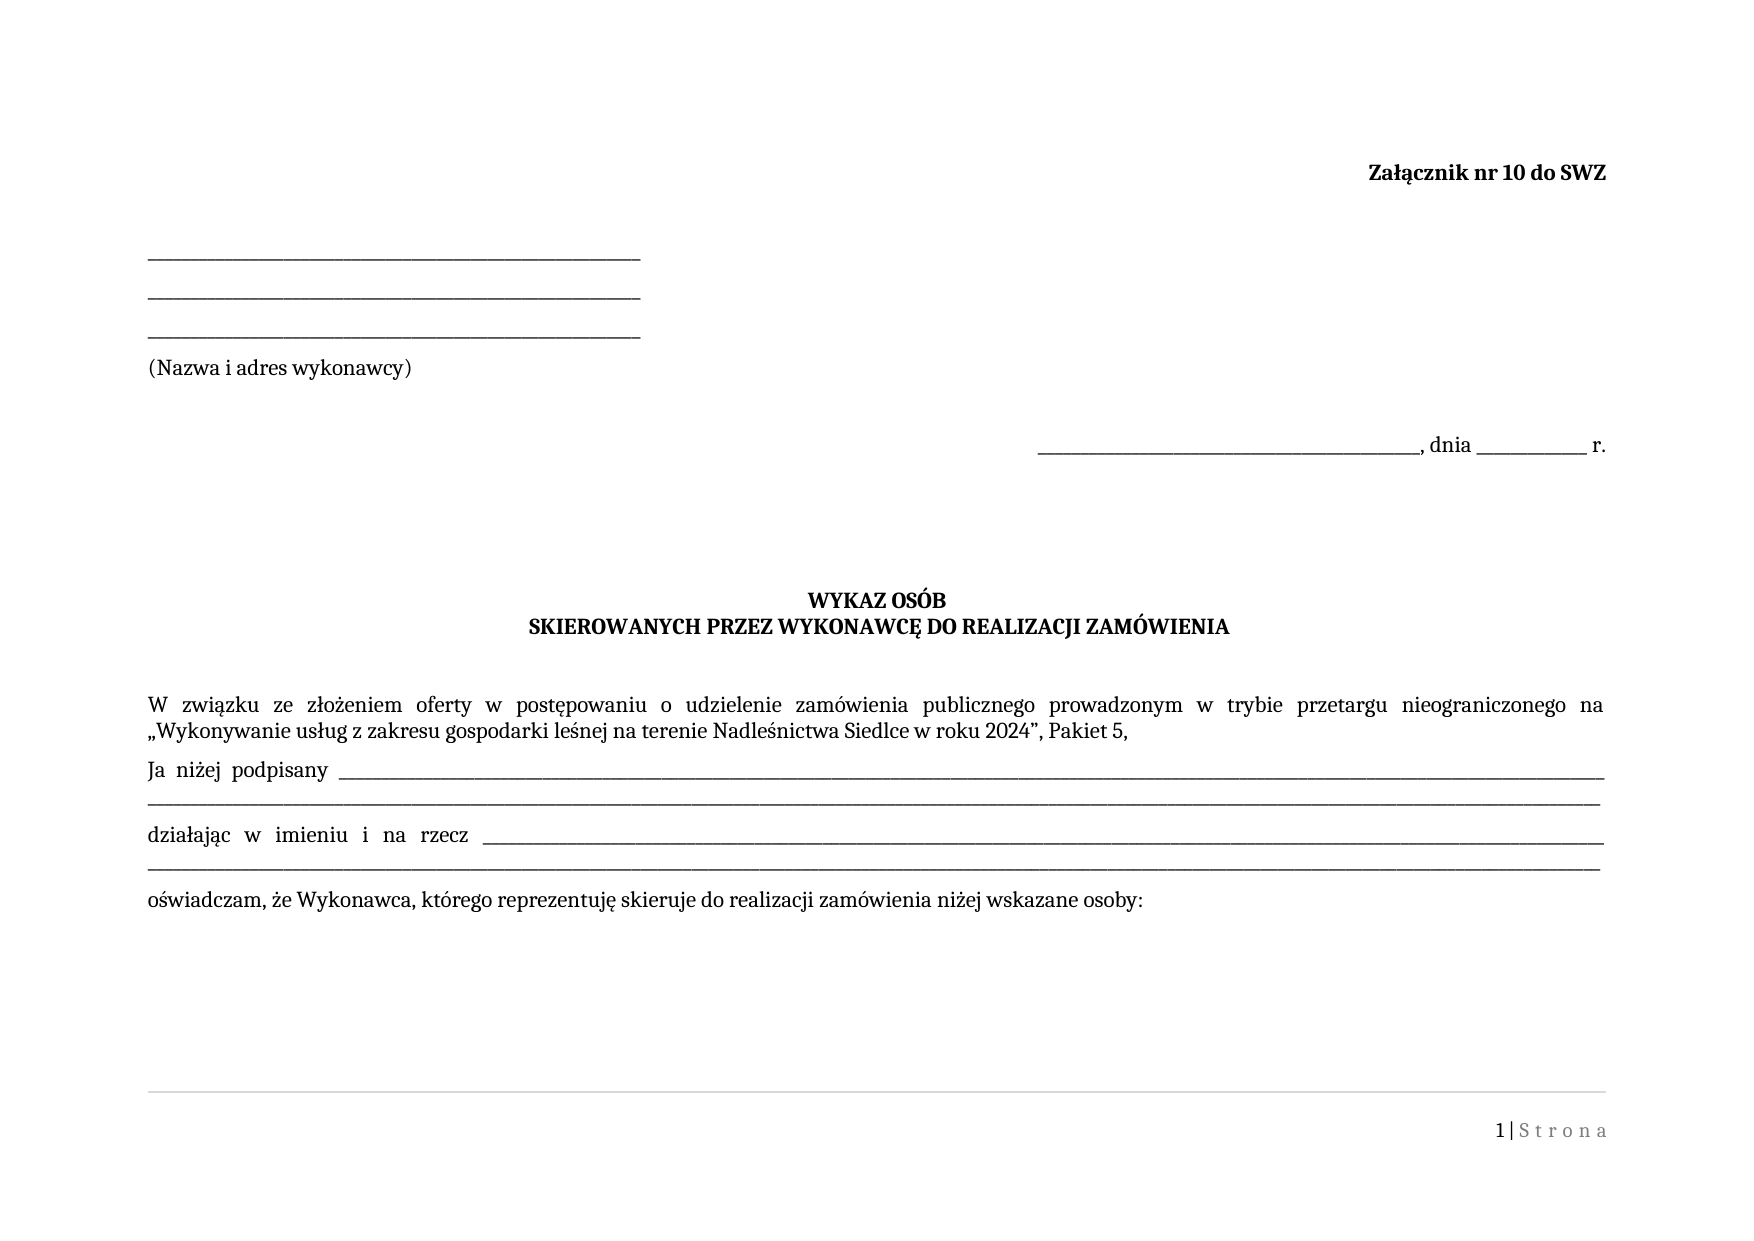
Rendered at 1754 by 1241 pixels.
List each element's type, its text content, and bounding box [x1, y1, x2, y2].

text __________________________________________________________ [148, 316, 1606, 342]
text Ja niżej podpisany _____________________________________________________________________________________________________________________________________________________ ___________________________________________________________________________________________________________________________________________________________________________ [148, 757, 1606, 809]
text Załącznik nr 10 do SWZ [148, 160, 1606, 186]
text __________________________________________________________ [148, 238, 1606, 264]
text działając w imieniu i na rzecz ____________________________________________________________________________________________________________________________________ ___________________________________________________________________________________________________________________________________________________________________________ [148, 822, 1606, 875]
text __________________________________________________________ [148, 277, 1606, 303]
text _____________________________________________, dnia _____________ r. [148, 432, 1606, 458]
text WYKAZ OSÓB SKIEROWANYCH PRZEZ WYKONAWCĘ DO REALIZACJI ZAMÓWIENIA [148, 587, 1606, 640]
text (Nazwa i adres wykonawcy) [148, 354, 1606, 381]
text W związku ze złożeniem oferty w postępowaniu o udzielenie zamówienia publicznego prowadzonym w trybie przetargu nieograniczonego na „Wykonywanie usług z zakresu gospodarki leśnej na terenie Nadleśnictwa Siedlce w roku 2024”, Pakiet 5, [148, 692, 1606, 744]
text oświadczam, że Wykonawca, którego reprezentuję skieruje do realizacji zamówienia niżej wskazane osoby: [148, 887, 1606, 913]
